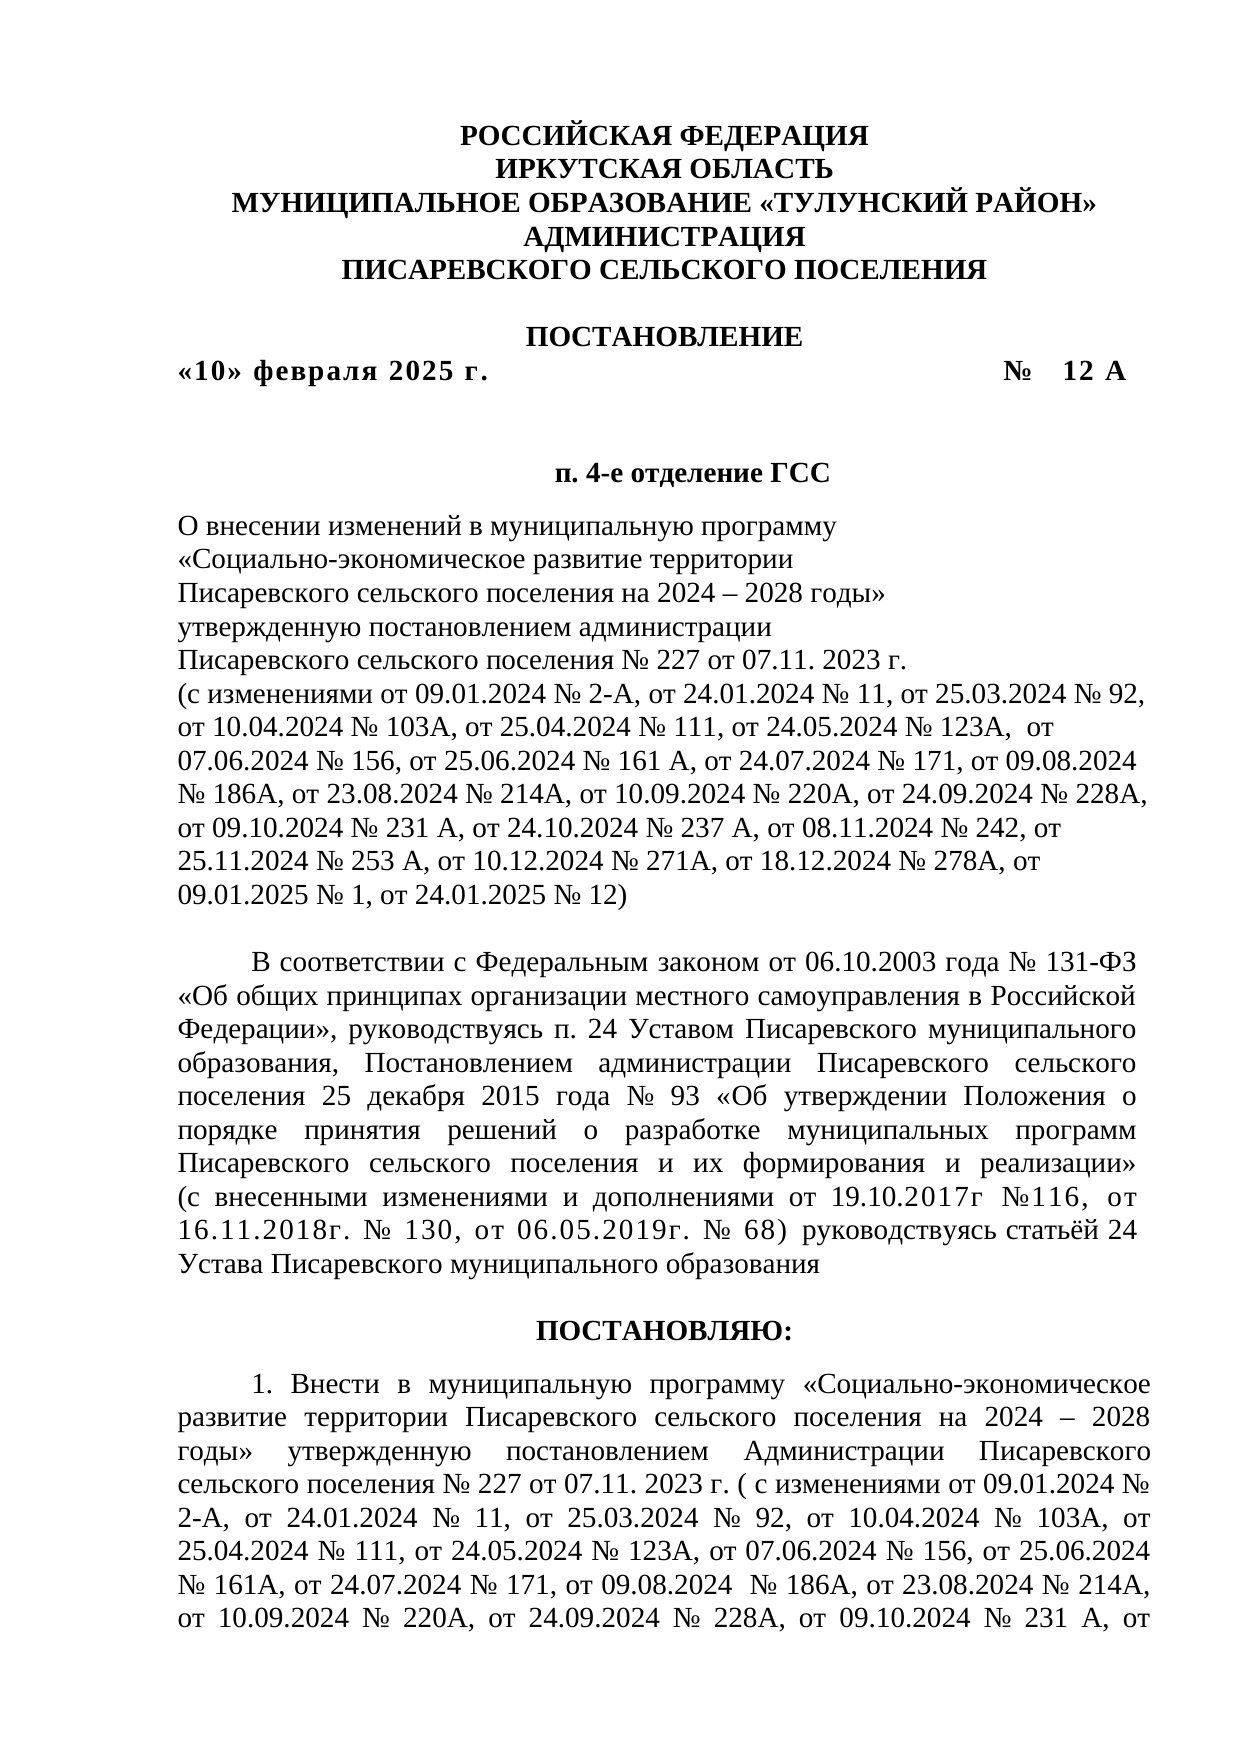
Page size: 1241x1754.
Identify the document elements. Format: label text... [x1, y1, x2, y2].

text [177, 1366, 1152, 1634]
text ПИСАРЕВСКОГО СЕЛЬСКОГО ПОСЕЛЕНИЯ [177, 252, 1152, 286]
text утвержденную постановлением администрации [177, 609, 1152, 642]
text п. 4-е отделение ГСС [236, 455, 1149, 489]
text О внесении изменений в муниципальную программу [177, 508, 1152, 542]
text ПОСТАНОВЛЯЮ: [177, 1313, 1152, 1347]
text «Социально-экономическое развитие территории [177, 542, 1152, 575]
text «10» февраля 2025 г. № 12 А [177, 353, 1149, 386]
text (с изменениями от 09.01.2024 № 2-А, от 24.01.2024 № 11, от 25.03.2024 № 92, от 10.04.2024 № 103А, от 25.04.2024 № 111, от 24.05.2024 № 123А, от 07.06.2024 № 156, от 25.06.2024 № 161 А, от 24.07.2024 № 171, от 09.08.2024 № 186А, от 23.08.2024 № 214А, от 10.09.2024 № 220А, от 24.09.2024 № 228А, от 09.10.2024 № 231 А, от 24.10.2024 № 237 А, от 08.11.2024 № 242, от 25.11.2024 № 253 А, от 10.12.2024 № 271А, от 18.12.2024 № 278А, от 09.01.2025 № 1, от 24.01.2025 № 12) [177, 676, 1152, 911]
text АДМИНИСТРАЦИЯ [177, 219, 1152, 252]
text ИРКУТСКАЯ ОБЛАСТЬ [177, 152, 1152, 185]
text Писаревского сельского поселения на 2024 – 2028 годы» [177, 575, 1152, 609]
text ПОСТАНОВЛЕНИЕ [177, 319, 1152, 353]
text РОССИЙСКАЯ ФЕДЕРАЦИЯ [177, 118, 1152, 152]
text Писаревского сельского поселения № 227 от 07.11. 2023 г. [177, 642, 1152, 676]
text МУНИЦИПАЛЬНОЕ ОБРАЗОВАНИЕ «ТУЛУНСКИЙ РАЙОН» [177, 185, 1152, 219]
text В соответствии с Федеральным законом от 06.10.2003 года № 131-ФЗ «Об общих принципах организации местного самоуправления в Российской Федерации», руководствуясь п. 24 Уставом Писаревского муниципального образования, Постановлением администрации Писаревского сельского поселения 25 декабря 2015 года № 93 «Об утверждении Положения о порядке принятия решений о разработке муниципальных программ Писаревского сельского поселения и их формирования и реализации» (с внесенными изменениями и дополнениями от 19.10.2017г №116, от 16.11.2018г. № 130, от 06.05.2019г. № 68) руководствуясь статьёй 24 Устава Писаревского муниципального образования [177, 944, 1137, 1279]
